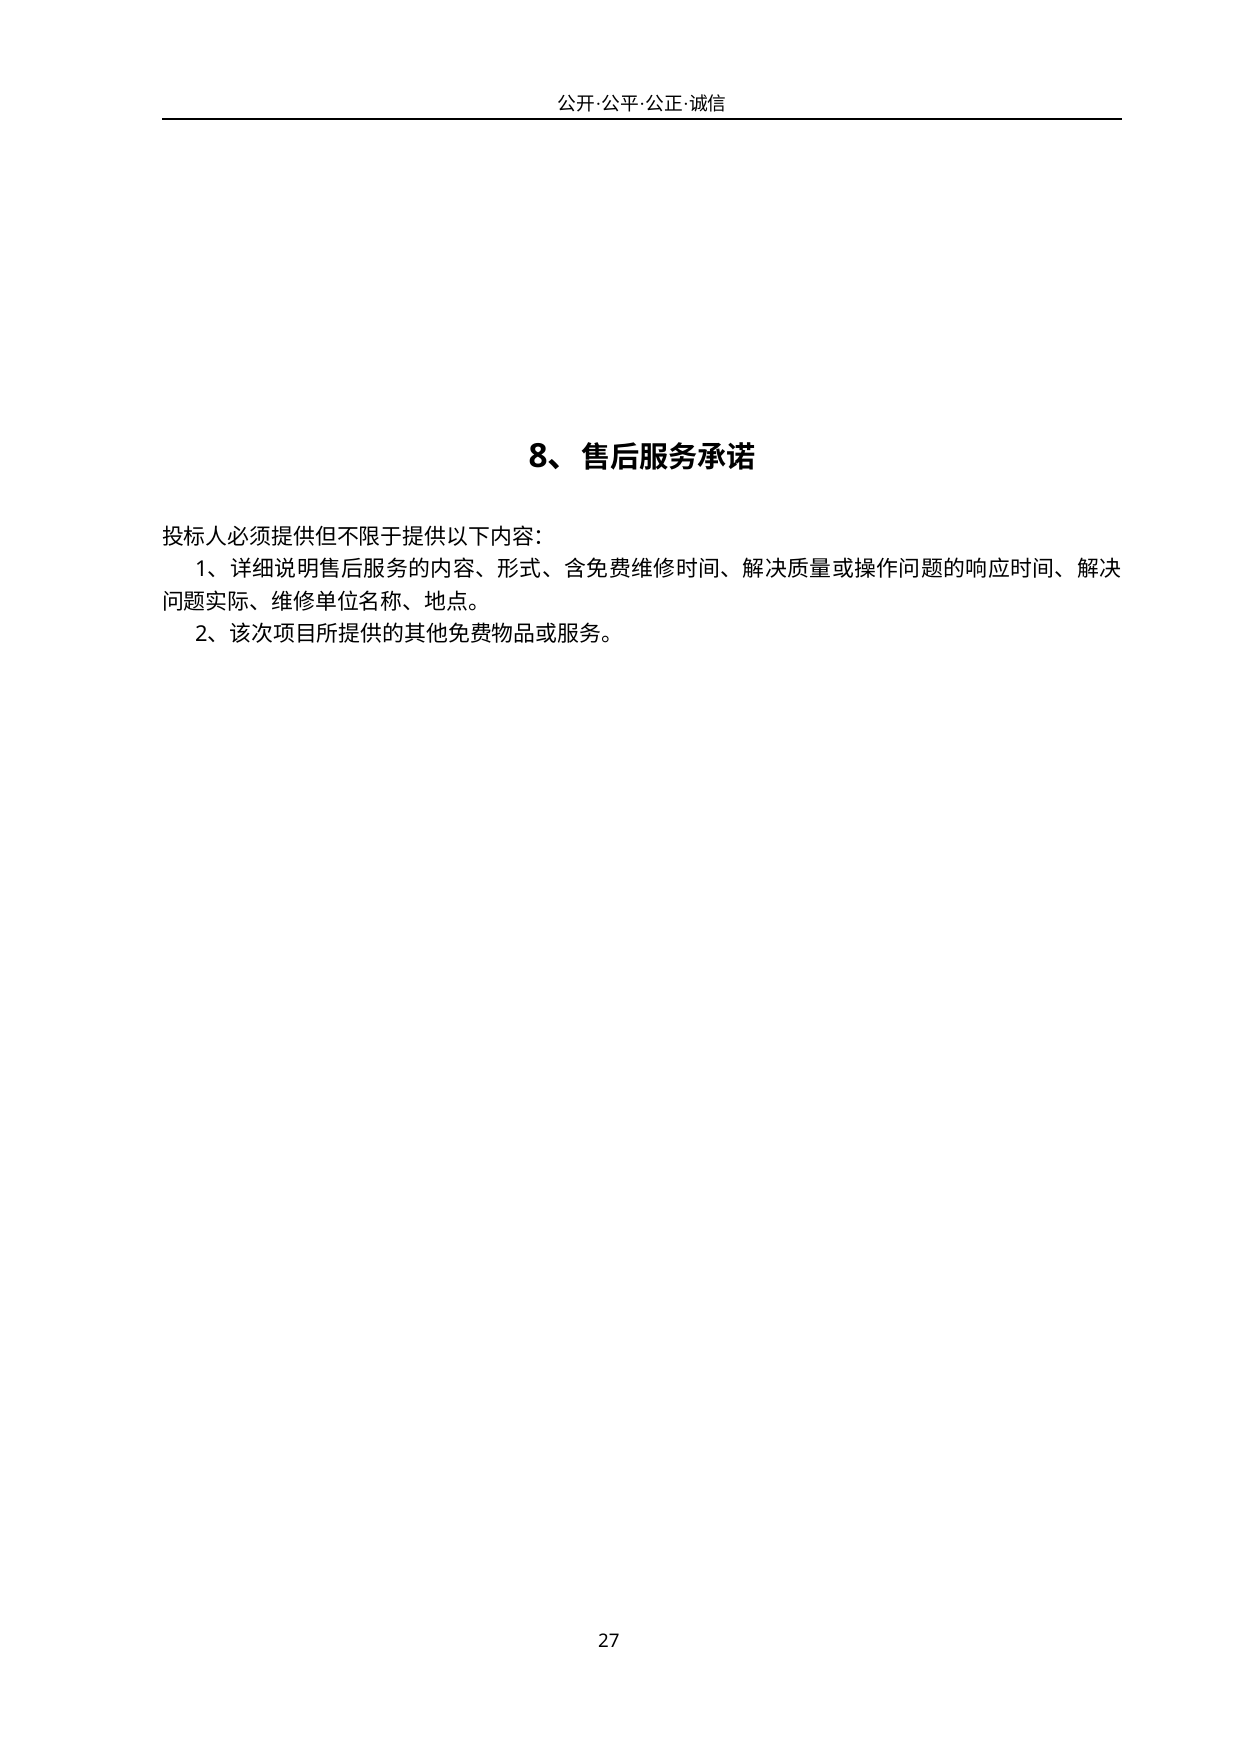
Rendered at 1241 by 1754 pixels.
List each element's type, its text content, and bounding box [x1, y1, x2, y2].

text 1、详细说明售后服务的内容、形式、含免费维修时间、解决质量或操作问题的响应时间、解决问题实际、维修单位名称、地点。 [162, 551, 1122, 616]
subtitle 8、售后服务承诺 [162, 421, 1122, 486]
text 2、该次项目所提供的其他免费物品或服务。 [162, 616, 1122, 648]
text 投标人必须提供但不限于提供以下内容： [162, 518, 1122, 551]
